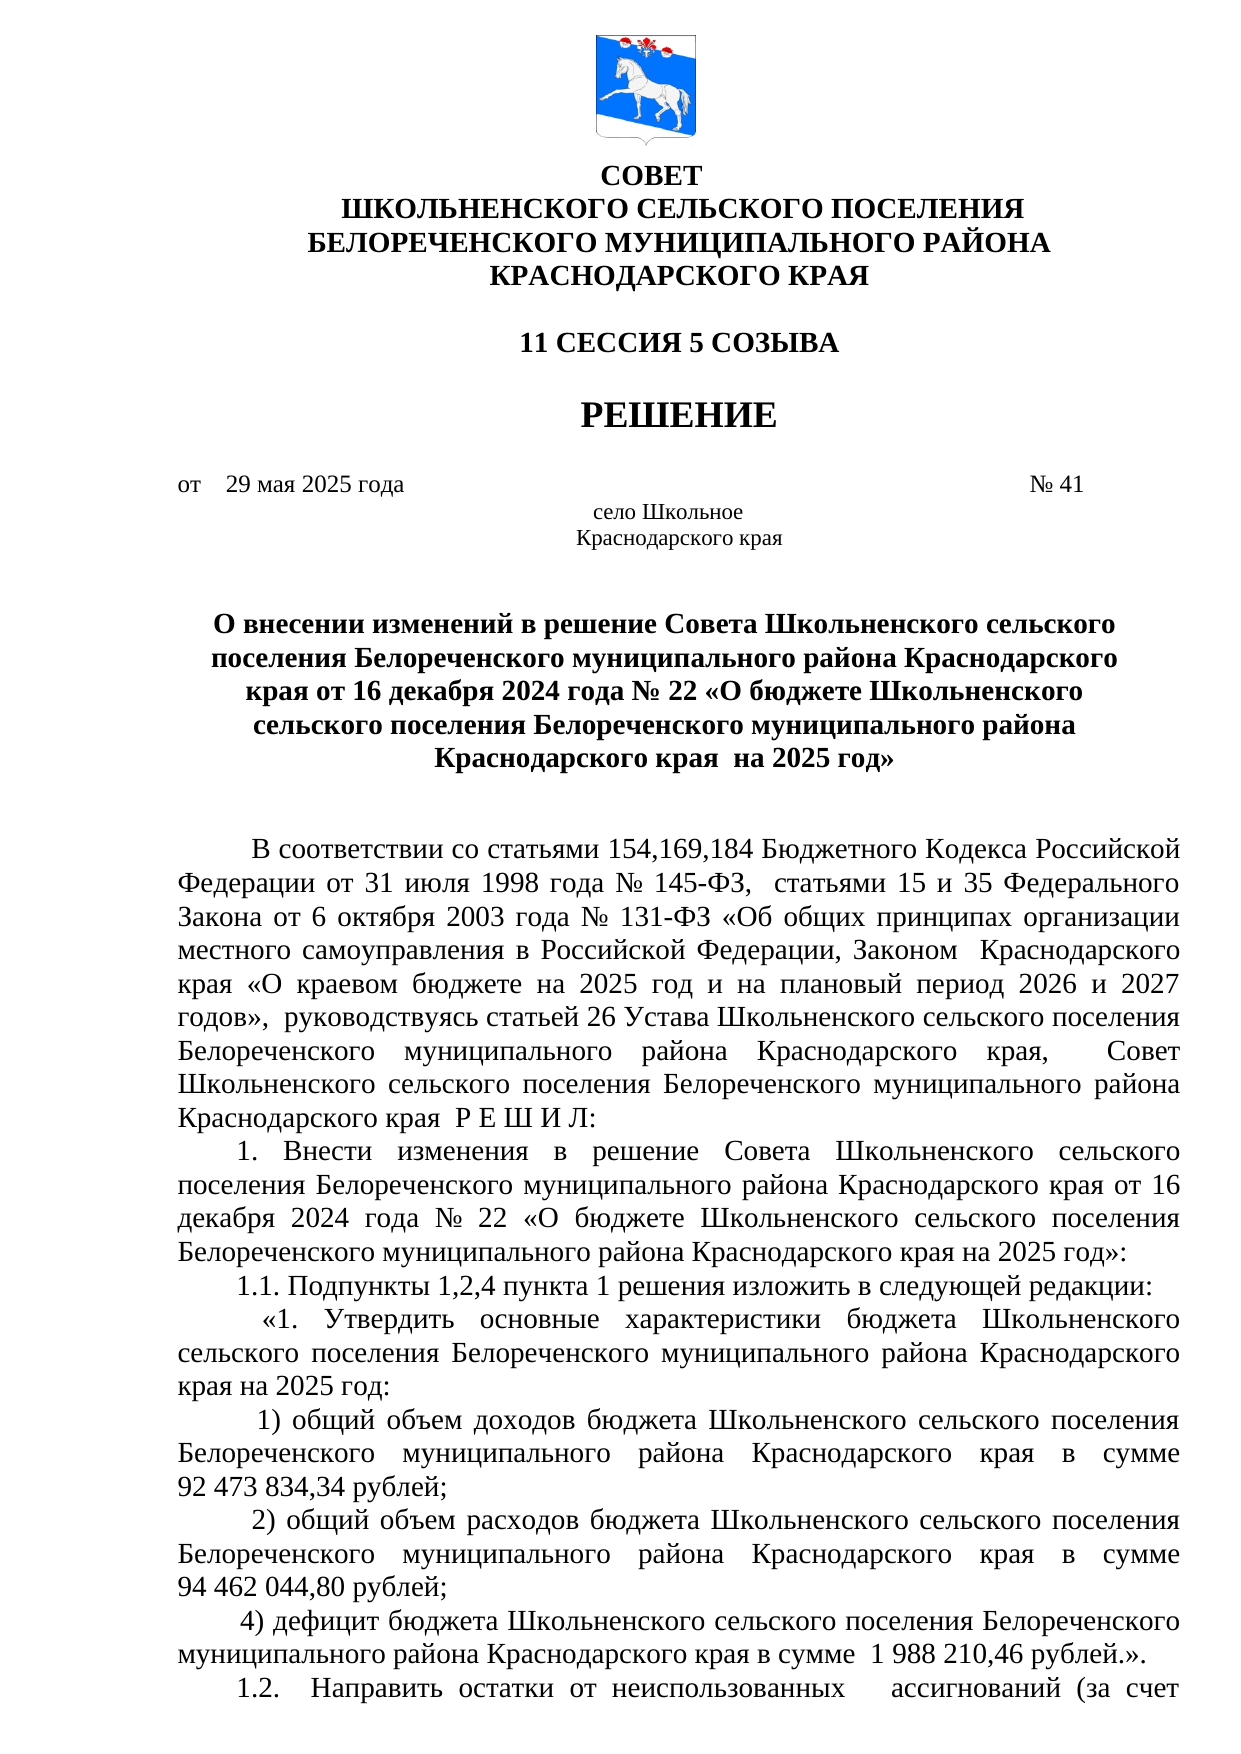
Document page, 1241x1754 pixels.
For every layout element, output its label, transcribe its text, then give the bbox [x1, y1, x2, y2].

text село Школьное [177, 498, 1181, 524]
picture [596, 35, 696, 146]
text Краснодарского края [177, 524, 1181, 551]
text 1) общий объем доходов бюджета Школьненского сельского поселения Белореченского муниципального района Краснодарского края в сумме 92 473 834,34 рублей; [177, 1402, 1181, 1502]
text от 29 мая 2025 года № 41 [177, 469, 1181, 498]
text КРАСНОДАРСКОГО КРАЯ [177, 258, 1181, 292]
text «1. Утвердить основные характеристики бюджета Школьненского сельского поселения Белореченского муниципального района Краснодарского края на 2025 год: [177, 1301, 1181, 1402]
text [177, 1670, 1180, 1704]
text 11 СЕССИЯ 5 СОЗЫВА [177, 326, 1181, 359]
subtitle О внесении изменений в решение Совета Школьненского сельского поселения Белореченского муниципального района Краснодарского края от 16 декабря 2024 года № 22 «О бюджете Школьненского сельского поселения Белореченского муниципального района Краснодарского края на 2025 год» [207, 606, 1122, 774]
text ШКОЛЬНЕНСКОГО СЕЛЬСКОГО ПОСЕЛЕНИЯ [177, 191, 1181, 225]
subtitle В соответствии со статьями 154,169,184 Бюджетного Кодекса Российской Федерации от 31 июля 1998 года № 145-ФЗ, статьями 15 и 35 Федерального Закона от 6 октября 2003 года № 131-ФЗ «Об общих принципах организации местного самоуправления в Российской Федерации, Законом Краснодарского края «О краевом бюджете на 2025 год и на плановый период 2026 и 2027 годов», руководствуясь статьей 26 Устава Школьненского сельского поселения Белореченского муниципального района Краснодарского края, Совет Школьненского сельского поселения Белореченского муниципального района Краснодарского края Р Е Ш И Л: [177, 832, 1181, 1133]
text 2) общий объем расходов бюджета Школьненского сельского поселения Белореченского муниципального района Краснодарского края в сумме 94 462 044,80 рублей; [177, 1502, 1181, 1603]
text 1. Внести изменения в решение Совета Школьненского сельского поселения Белореченского муниципального района Краснодарского края от 16 декабря 2024 года № 22 «О бюджете Школьненского сельского поселения Белореченского муниципального района Краснодарского края на 2025 год»: [177, 1133, 1181, 1268]
text 1.1. Подпункты 1,2,4 пункта 1 решения изложить в следующей редакции: [177, 1268, 1181, 1301]
text 4) дефицит бюджета Школьненского сельского поселения Белореченского муниципального района Краснодарского края в сумме 1 988 210,46 рублей.». [177, 1603, 1181, 1670]
text РЕШЕНИЕ [177, 393, 1181, 436]
text СОВЕТ [177, 158, 1181, 191]
text БЕЛОРЕЧЕНСКОГО МУНИЦИПАЛЬНОГО РАЙОНА [177, 225, 1181, 258]
